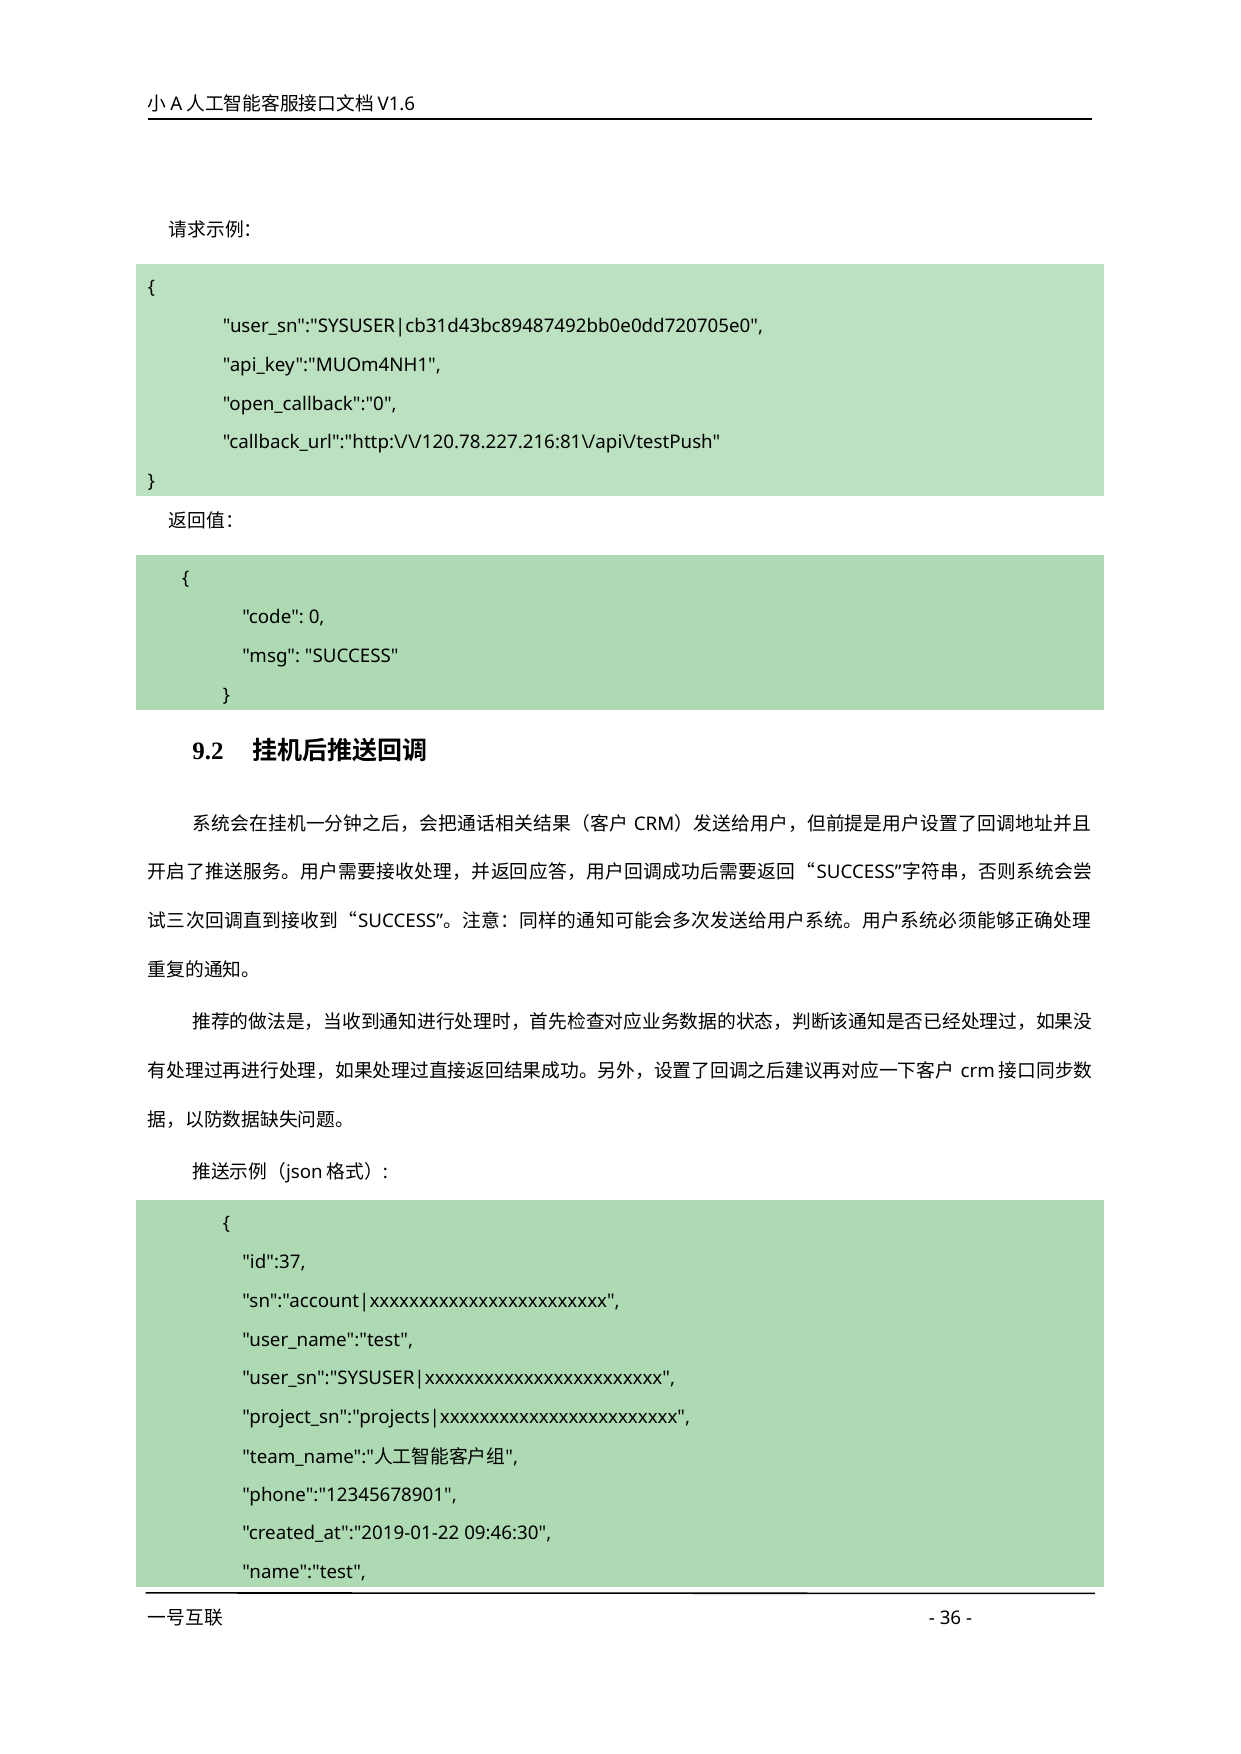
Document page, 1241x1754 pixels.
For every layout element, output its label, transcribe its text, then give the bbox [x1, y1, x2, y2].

table_header { "user_sn":"SYSUSER|cb31d43bc89487492bb0e0dd720705e0", "api_key":"MUOm4NH1", "open_callback":"0", "callback_url":"http:\/\/120.78.227.216:81\/api\/testPush" } [136, 264, 1104, 496]
text 推荐的做法是，当收到通知进行处理时，首先检查对应业务数据的状态，判断该通知是否已经处理过，如果没有处理过再进行处理，如果处理过直接返回结果成功。另外，设置了回调之后建议再对应一下客户crm接口同步数据，以防数据缺失问题。 [148, 1004, 1092, 1134]
text 返回值： [148, 503, 1092, 535]
text 推送示例（json格式）: [148, 1154, 1092, 1186]
subtitle 挂机后推送回调 [192, 716, 1092, 781]
text 请求示例： [148, 212, 1092, 244]
table_header { "code": 0, "msg": "SUCCESS" } [136, 555, 1104, 710]
text 系统会在挂机一分钟之后，会把通话相关结果（客户CRM）发送给用户，但前提是用户设置了回调地址并且开启了推送服务。用户需要接收处理，并返回应答，用户回调成功后需要返回“SUCCESS”字符串，否则系统会尝试三次回调直到接收到“SUCCESS”。注意：同样的通知可能会多次发送给用户系统。用户系统必须能够正确处理重复的通知。 [148, 806, 1092, 984]
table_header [136, 1200, 1104, 1587]
